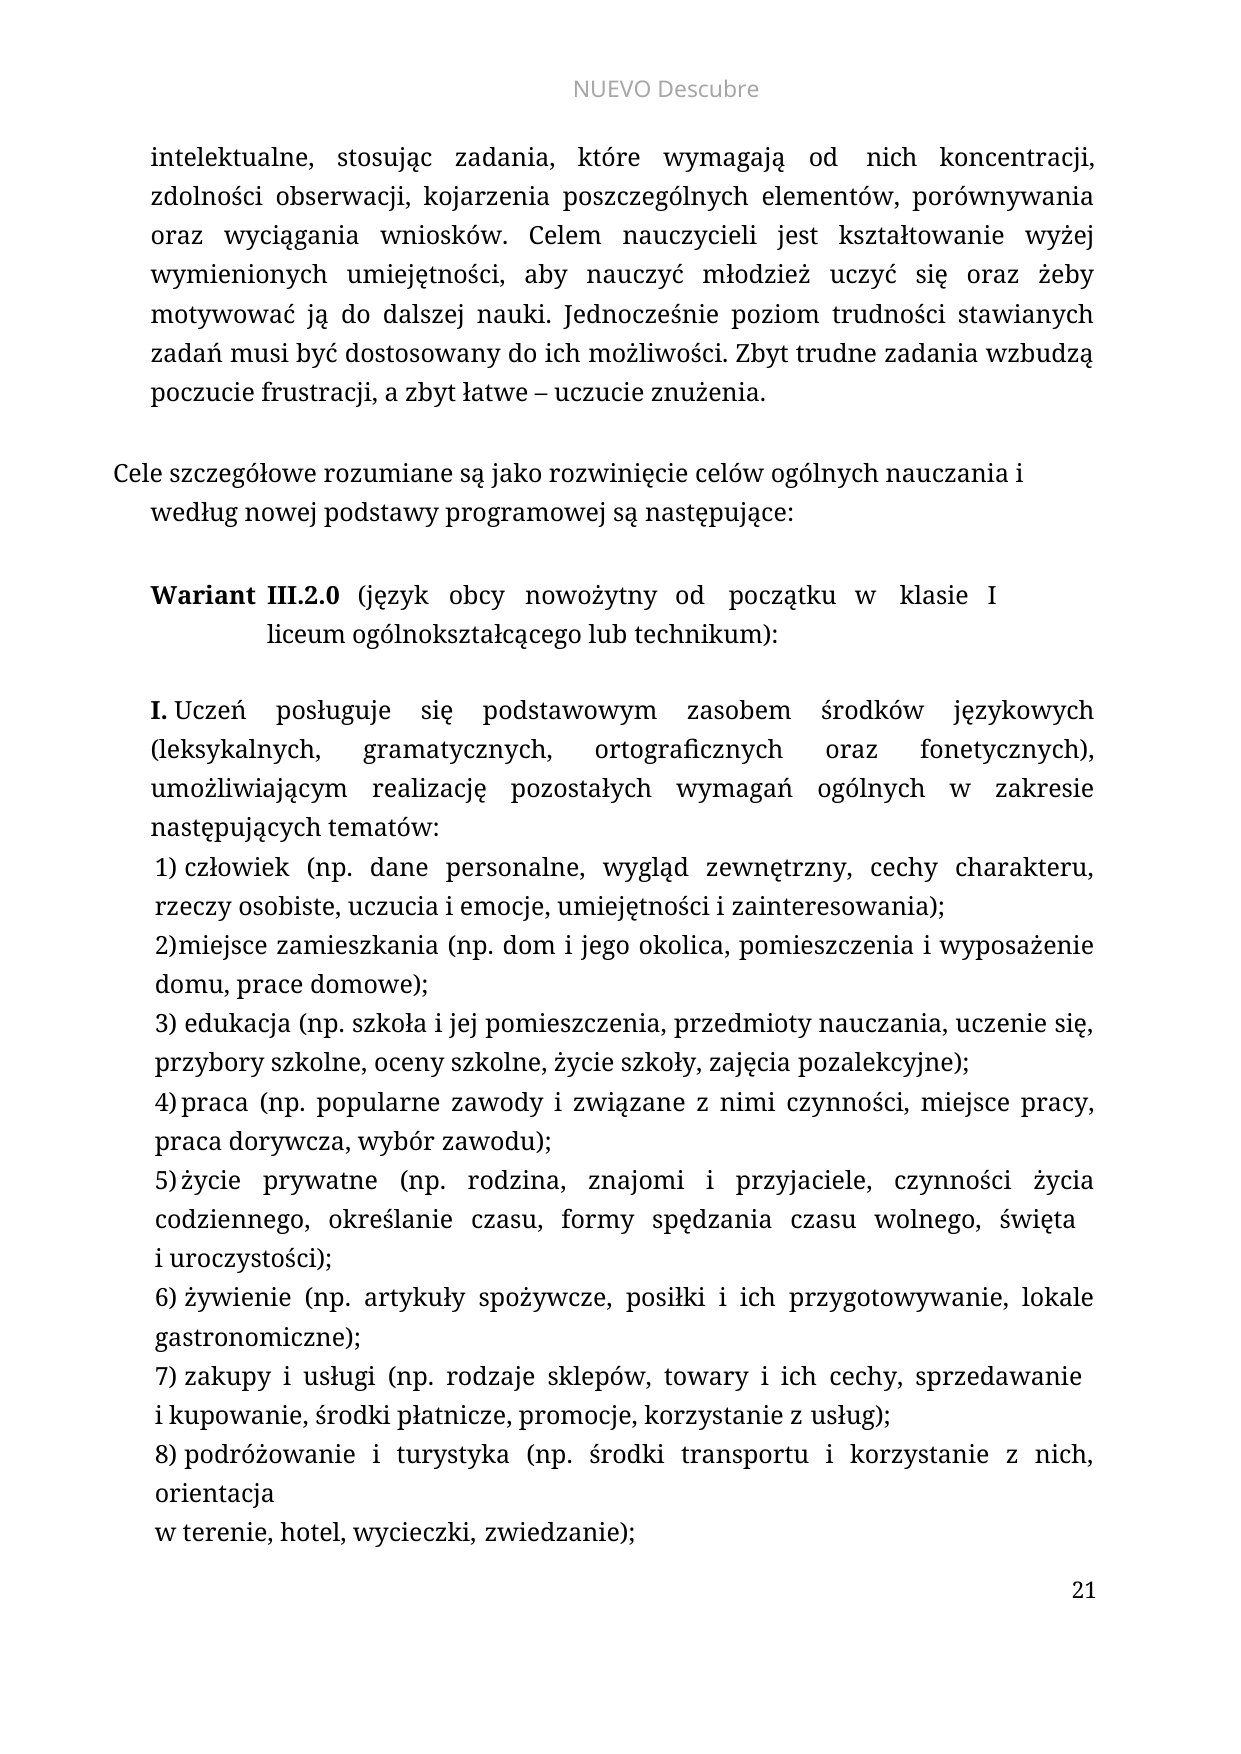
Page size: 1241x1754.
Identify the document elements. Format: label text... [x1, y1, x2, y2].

list zakupy i usługi (np. rodzaje sklepów, towary i ich cechy, sprzedawanie i kupowanie, środki płatnicze, promocje, korzystanie z usług); [154, 1358, 1095, 1432]
list edukacja (np. szkoła i jej pomieszczenia, przedmioty nauczania, uczenie się, przybory szkolne, oceny szkolne, życie szkoły, zajęcia pozalekcyjne); [154, 1006, 1094, 1079]
list miejsce zamieszkania (np. dom i jego okolica, pomieszczenia i wyposażenie domu, prace domowe); [154, 928, 1094, 1001]
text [150, 139, 1095, 409]
list żywienie (np. artykuły spożywcze, posiłki i ich przygotowywanie, lokale gastronomiczne); [154, 1280, 1095, 1353]
text Wariant III.2.0 (język obcy nowożytny od początku w klasie I liceum ogólnokształcącego lub technikum): [113, 538, 1095, 651]
list praca (np. popularne zawody i związane z nimi czynności, miejsce pracy, praca dorywcza, wybór zawodu); [154, 1084, 1095, 1157]
text Cele szczegółowe rozumiane są jako rozwinięcie celów ogólnych nauczania i według nowej podstawy programowej są następujące: [113, 455, 1095, 529]
list człowiek (np. dane personalne, wygląd zewnętrzny, cechy charakteru, rzeczy osobiste, uczucia i emocje, umiejętności i zainteresowania); [154, 849, 1095, 922]
list podróżowanie i turystyka (np. środki transportu i korzystanie z nich, orientacja w terenie, hotel, wycieczki, zwiedzanie); [154, 1437, 1095, 1549]
list życie prywatne (np. rodzina, znajomi i przyjaciele, czynności życia codziennego, określanie czasu, formy spędzania czasu wolnego, święta i uroczystości); [154, 1163, 1095, 1275]
list Uczeń posługuje się podstawowym zasobem środków językowych (leksykalnych, gramatycznych, ortograficznych oraz fonetycznych), umożliwiającym realizację pozostałych wymagań ogólnych w zakresie następujących tematów: [150, 693, 1095, 844]
